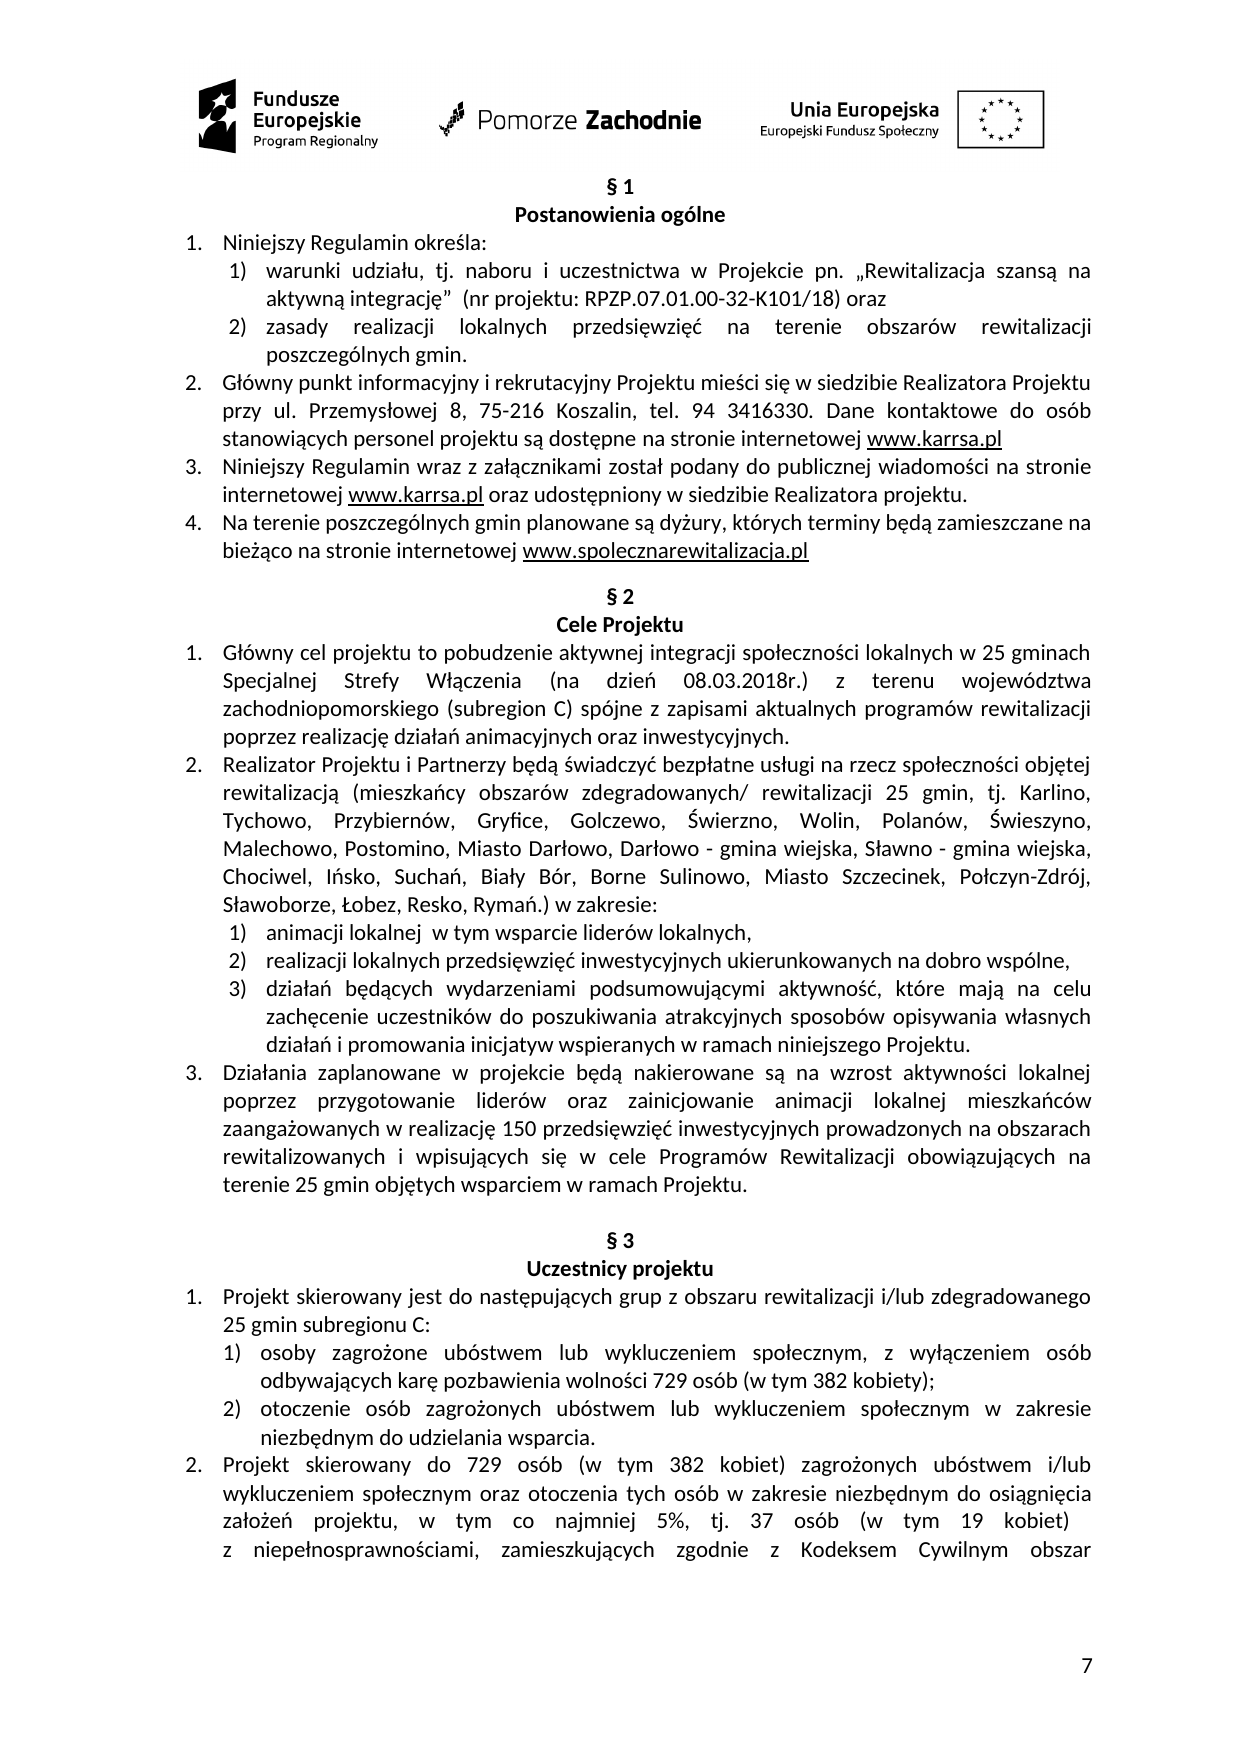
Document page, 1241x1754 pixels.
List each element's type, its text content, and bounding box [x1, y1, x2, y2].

list działań będących wydarzeniami podsumowującymi aktywność, które mają na celu zachęcenie uczestników do poszukiwania atrakcyjnych sposobów opisywania własnych działań i promowania inicjatyw wspieranych w ramach niniejszego Projektu. [228, 974, 1093, 1058]
text § 1 [148, 172, 1093, 200]
list realizacji lokalnych przedsięwzięć inwestycyjnych ukierunkowanych na dobro wspólne, [228, 946, 1093, 974]
list Na terenie poszczególnych gmin planowane są dyżury, których terminy będą zamieszczane na bieżąco na stronie internetowej www.spolecznarewitalizacja.pl [185, 508, 1093, 564]
list Projekt skierowany jest do następujących grup z obszaru rewitalizacji i/lub zdegradowanego 25 gmin subregionu C: [185, 1282, 1093, 1338]
list Niniejszy Regulamin wraz z załącznikami został podany do publicznej wiadomości na stronie internetowej www.karrsa.pl oraz udostępniony w siedzibie Realizatora projektu. [185, 452, 1093, 508]
list Główny punkt informacyjny i rekrutacyjny Projektu mieści się w siedzibie Realizatora Projektu przy ul. Przemysłowej 8, 75-216 Koszalin, tel. 94 3416330. Dane kontaktowe do osób stanowiących personel projektu są dostępne na stronie internetowej www.karrsa.pl [185, 368, 1093, 452]
list warunki udziału, tj. naboru i uczestnictwa w Projekcie pn. „Rewitalizacja szansą na aktywną integrację” (nr projektu: RPZP.07.01.00-32-K101/18) oraz [228, 256, 1093, 312]
text Uczestnicy projektu [148, 1254, 1093, 1282]
text § 2 [148, 582, 1093, 610]
list zasady realizacji lokalnych przedsięwzięć na terenie obszarów rewitalizacji poszczególnych gmin. [228, 312, 1093, 368]
text Cele Projektu [148, 610, 1093, 638]
list Działania zaplanowane w projekcie będą nakierowane są na wzrost aktywności lokalnej poprzez przygotowanie liderów oraz zainicjowanie animacji lokalnej mieszkańców zaangażowanych w realizację 150 przedsięwzięć inwestycyjnych prowadzonych na obszarach rewitalizowanych i wpisujących się w cele Programów Rewitalizacji obowiązujących na terenie 25 gmin objętych wsparciem w ramach Projektu. [185, 1058, 1093, 1198]
list animacji lokalnej w tym wsparcie liderów lokalnych, [228, 918, 1093, 946]
picture [180, 59, 1060, 172]
list Niniejszy Regulamin określa: [185, 228, 1093, 256]
list otoczenie osób zagrożonych ubóstwem lub wykluczeniem społecznym w zakresie niezbędnym do udzielania wsparcia. [223, 1394, 1093, 1451]
list Główny cel projektu to pobudzenie aktywnej integracji społeczności lokalnych w 25 gminach Specjalnej Strefy Włączenia (na dzień 08.03.2018r.) z terenu województwa zachodniopomorskiego (subregion C) spójne z zapisami aktualnych programów rewitalizacji poprzez realizację działań animacyjnych oraz inwestycyjnych. [185, 638, 1093, 750]
list osoby zagrożone ubóstwem lub wykluczeniem społecznym, z wyłączeniem osób odbywających karę pozbawienia wolności 729 osób (w tym 382 kobiety); [223, 1338, 1093, 1394]
text Postanowienia ogólne [148, 200, 1093, 228]
list Realizator Projektu i Partnerzy będą świadczyć bezpłatne usługi na rzecz społeczności objętej rewitalizacją (mieszkańcy obszarów zdegradowanych/ rewitalizacji 25 gmin, tj. Karlino, Tychowo, Przybiernów, Gryfice, Golczewo, Świerzno, Wolin, Polanów, Świeszyno, Malechowo, Postomino, Miasto Darłowo, Darłowo - gmina wiejska, Sławno - gmina wiejska, Chociwel, Ińsko, Suchań, Biały Bór, Borne Sulinowo, Miasto Szczecinek, Połczyn-Zdrój, Sławoborze, Łobez, Resko, Rymań.) w zakresie: [185, 750, 1093, 918]
text § 3 [148, 1226, 1093, 1254]
